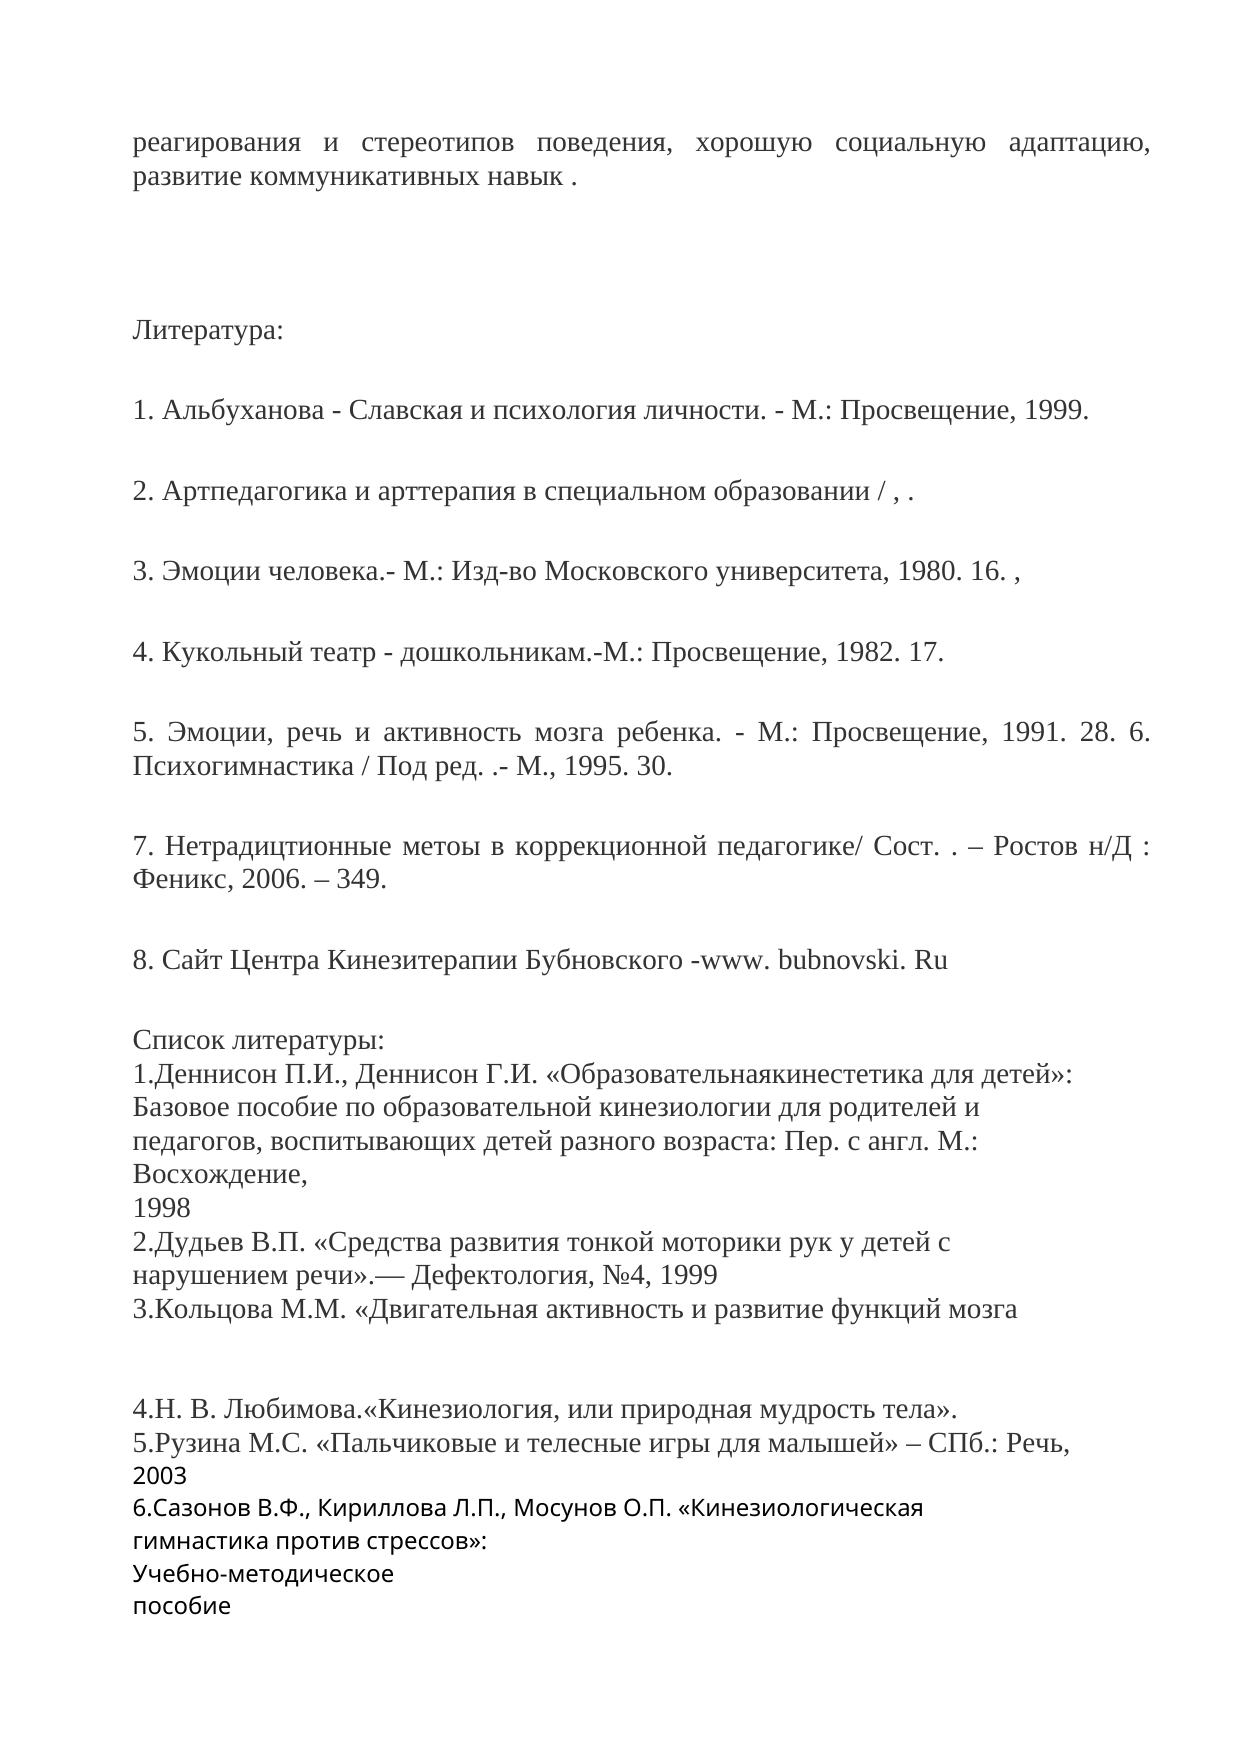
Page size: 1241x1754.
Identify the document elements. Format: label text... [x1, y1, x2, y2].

text Восхождение, [132, 1157, 1152, 1190]
text педагогов, воспитывающих детей разного возраста: Пер. с англ. М.: [132, 1123, 1152, 1157]
text 2003 [132, 1458, 1152, 1491]
text 7. Нетрадицтионные метоы в коррекционной педагогике/ Сост. . – Ростов н/Д : Феникс, 2006. – 349. [132, 828, 1152, 895]
text 3. Эмоции человека.- М.: Изд-во Московского университета, 1980. 16. , [132, 553, 1152, 587]
text 1998 [132, 1190, 1152, 1224]
text 8. Сайт Центра Кинезитерапии Бубновского -www. bubnovski. Ru [132, 942, 1152, 976]
text гимнастика против стрессов»: [132, 1524, 1152, 1556]
text 6.Сазонов В.Ф., Кириллова Л.П., Мосунов О.П. «Кинезиологическая [132, 1491, 1152, 1524]
text 5. Эмоции, речь и активность мозга ребенка. - М.: Просвещение, 1991. 28. 6. Психогимнастика / Под ред. .- М., 1995. 30. [132, 714, 1152, 781]
text пособие [132, 1589, 1152, 1622]
text 4. Кукольный театр - дошкольникам.-М.: Просвещение, 1982. 17. [132, 634, 1152, 667]
text Литература: [132, 312, 1152, 346]
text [132, 124, 1152, 192]
text Базовое пособие по образовательной кинезиологии для родителей и [132, 1089, 1152, 1123]
text 1.Деннисон П.И., Деннисон Г.И. «Образовательнаякинестетика для детей»: [132, 1056, 1152, 1089]
text Список литературы: [132, 1022, 1152, 1056]
text 2. Артпедагогика и арттерапия в специальном образовании / , . [132, 473, 1152, 506]
text 3.Кольцова М.М. «Двигательная активность и развитие функций мозга [132, 1291, 1152, 1324]
text нарушением речи».— Дефектология, №4, 1999 [132, 1257, 1152, 1291]
text 2.Дудьев В.П. «Средства развития тонкой моторики рук у детей с [132, 1224, 1152, 1257]
text 5.Рузина М.С. «Пальчиковые и телесные игры для малышей» – СПб.: Речь, [132, 1425, 1152, 1458]
text Учебно-методическое [132, 1556, 1152, 1589]
text 1. Альбуханова - Славская и психология личности. - М.: Просвещение, 1999. [132, 392, 1152, 426]
text 4.Н. В. Любимова.«Кинезиология, или природная мудрость тела». [132, 1391, 1152, 1425]
